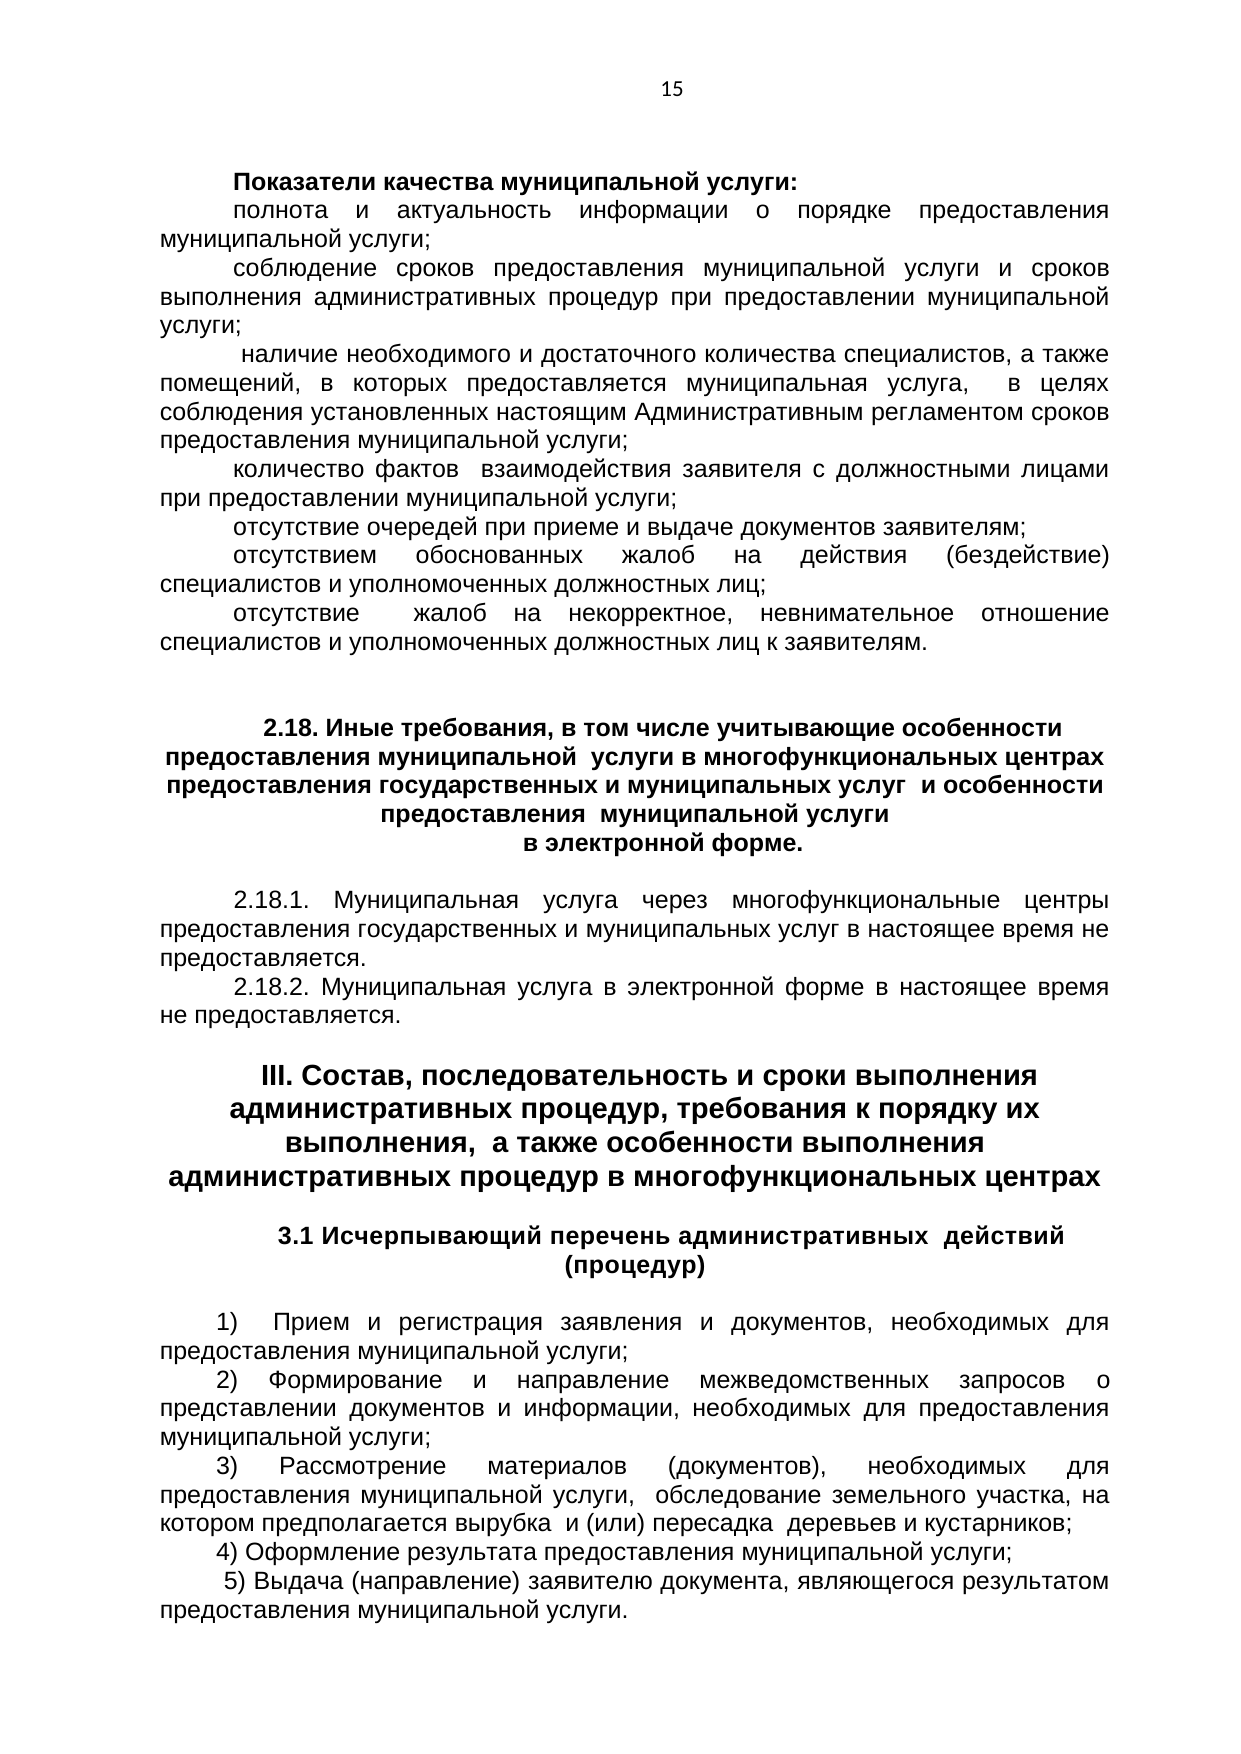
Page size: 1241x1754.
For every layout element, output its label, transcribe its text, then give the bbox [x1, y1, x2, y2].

text наличие необходимого и достаточного количества специалистов, а также помещений, в которых предоставляется муниципальная услуга, в целях соблюдения установленных настоящим Административным регламентом сроков предоставления муниципальной услуги; [159, 339, 1110, 454]
text 3.1 Исчерпывающий перечень административных действий (процедур) [159, 1221, 1110, 1278]
text количество фактов взаимодействия заявителя с должностными лицами при предоставлении муниципальной услуги; [159, 454, 1110, 512]
text 2.18. Иные требования, в том числе учитывающие особенности предоставления муниципальной услуги в многофункциональных центрах предоставления государственных и муниципальных услуг и особенности предоставления муниципальной услуги [159, 713, 1110, 828]
text 2.18.2. Муниципальная услуга в электронной форме в настоящее время не предоставляется. [159, 972, 1110, 1029]
text отсутствие жалоб на некорректное, невнимательное отношение специалистов и уполномоченных должностных лиц к заявителям. [159, 598, 1110, 655]
text 2) Формирование и направление межведомственных запросов о представлении документов и информации, необходимых для предоставления муниципальной услуги; [159, 1364, 1110, 1451]
text отсутствие очередей при приеме и выдаче документов заявителям; [159, 512, 1110, 540]
text соблюдение сроков предоставления муниципальной услуги и сроков выполнения административных процедур при предоставлении муниципальной услуги; [159, 253, 1110, 339]
text III. Состав, последовательность и сроки выполнения административных процедур, требования к порядку их выполнения, а также особенности выполнения административных процедур в многофункциональных центрах [159, 1058, 1110, 1192]
text в электронной форме. [159, 828, 1110, 857]
text полнота и актуальность информации о порядке предоставления муниципальной услуги; [159, 195, 1110, 253]
text 2.18.1. Муниципальная услуга через многофункциональные центры предоставления государственных и муниципальных услуг в настоящее время не предоставляется. [159, 885, 1110, 972]
text 1) Прием и регистрация заявления и документов, необходимых для предоставления муниципальной услуги; [159, 1307, 1110, 1364]
text отсутствием обоснованных жалоб на действия (бездействие) специалистов и уполномоченных должностных лиц; [159, 540, 1110, 598]
text 3) Рассмотрение материалов (документов), необходимых для предоставления муниципальной услуги, обследование земельного участка, на котором предполагается вырубка и (или) пересадка деревьев и кустарников; [159, 1451, 1110, 1537]
text 4) Оформление результата предоставления муниципальной услуги; [159, 1537, 1110, 1566]
text 5) Выдача (направление) заявителю документа, являющегося результатом предоставления муниципальной услуги. [159, 1566, 1110, 1623]
text Показатели качества муниципальной услуги: [159, 167, 1110, 195]
